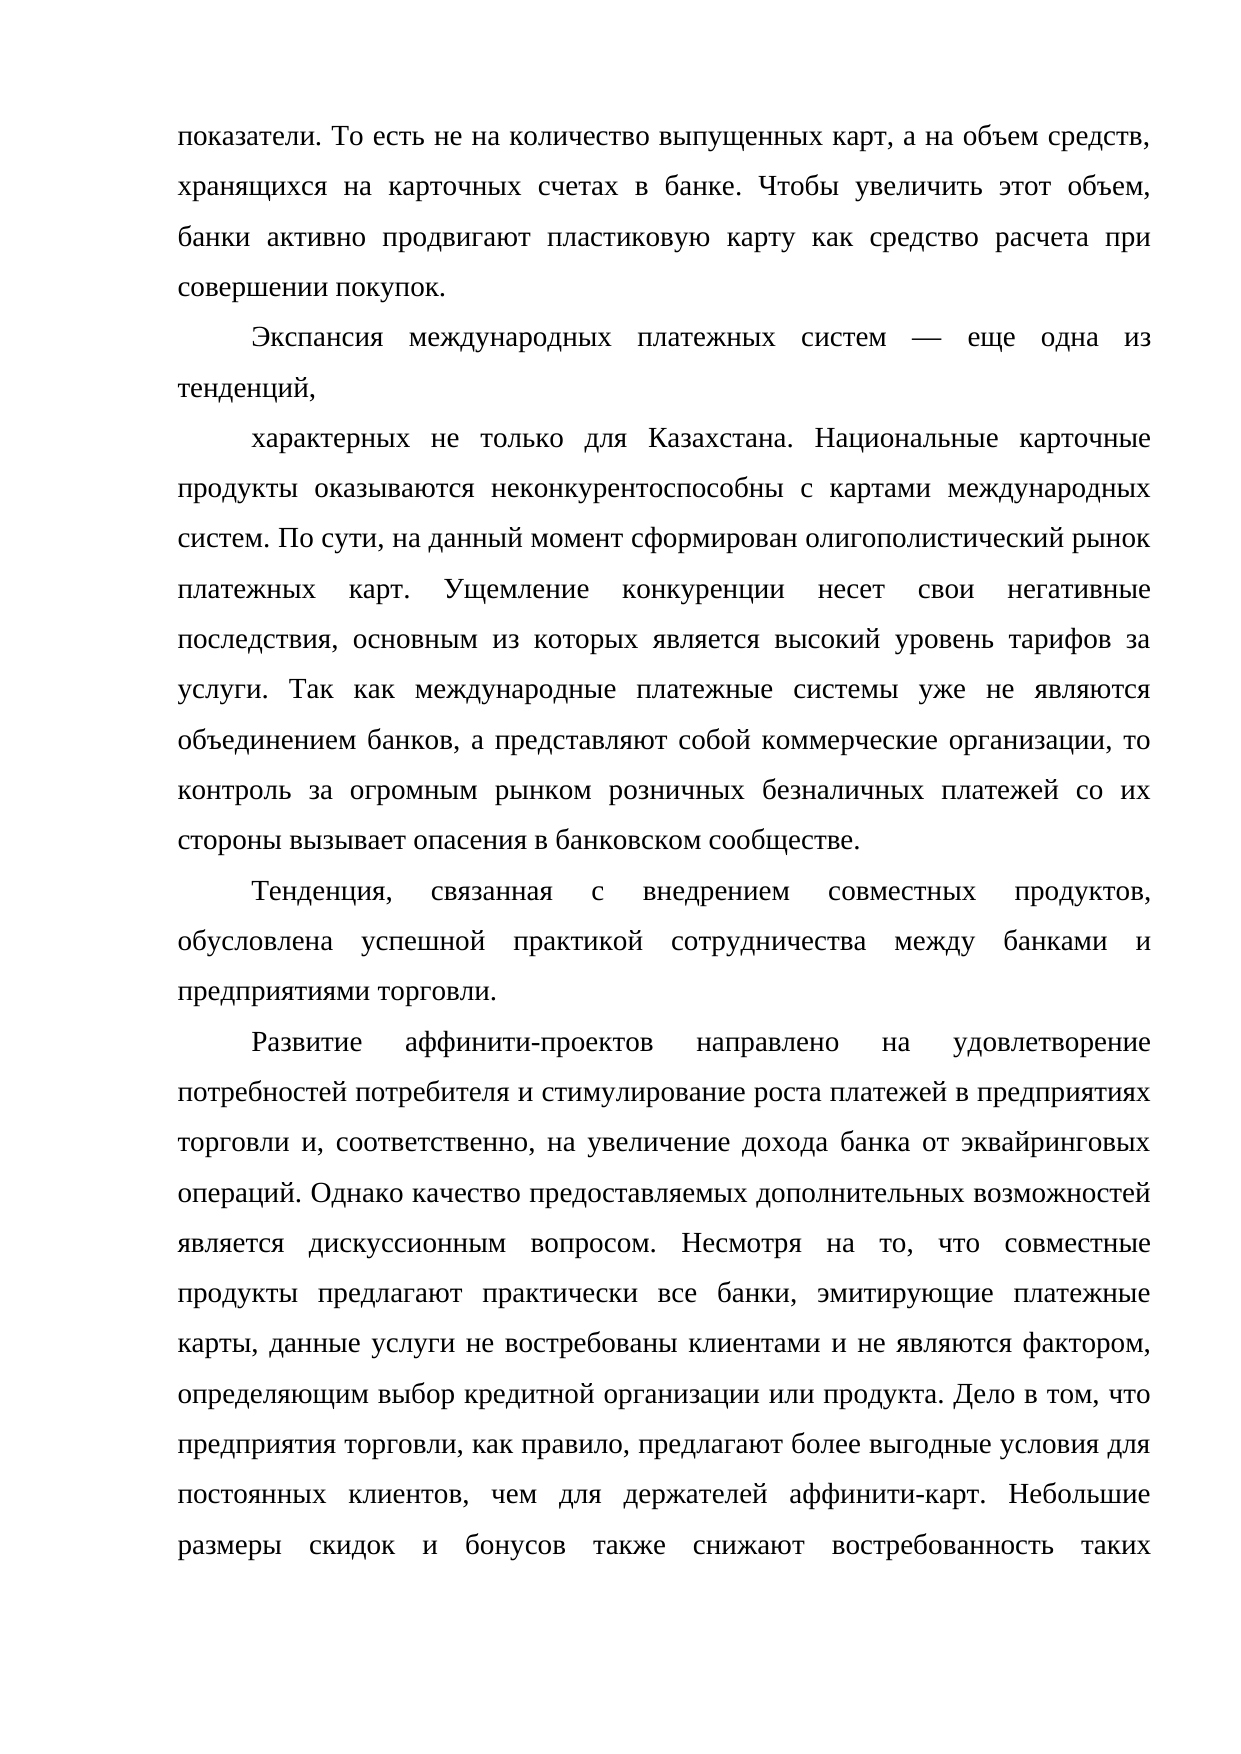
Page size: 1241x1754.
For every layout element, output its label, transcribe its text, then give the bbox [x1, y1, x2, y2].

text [177, 118, 1152, 303]
text Экспансия международных платежных систем — еще одна из тенденций, [177, 319, 1152, 403]
text Тенденция, связанная с внедрением совместных продуктов, обусловлена успешной практикой сотрудничества между банками и предприятиями торговли. [177, 873, 1152, 1007]
text характерных не только для Казахстана. Национальные карточные продукты оказываются неконкурентоспособны с картами международных систем. По сути, на данный момент сформирован олигополистический рынок платежных карт. Ущемление конкуренции несет свои негативные последствия, основным из которых является высокий уровень тарифов за услуги. Так как международные платежные системы уже не являются объединением банков, а представляют собой коммерческие организации, то контроль за огромным рынком розничных безналичных платежей со их стороны вызывает опасения в банковском сообществе. [177, 420, 1152, 856]
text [177, 1024, 1152, 1560]
